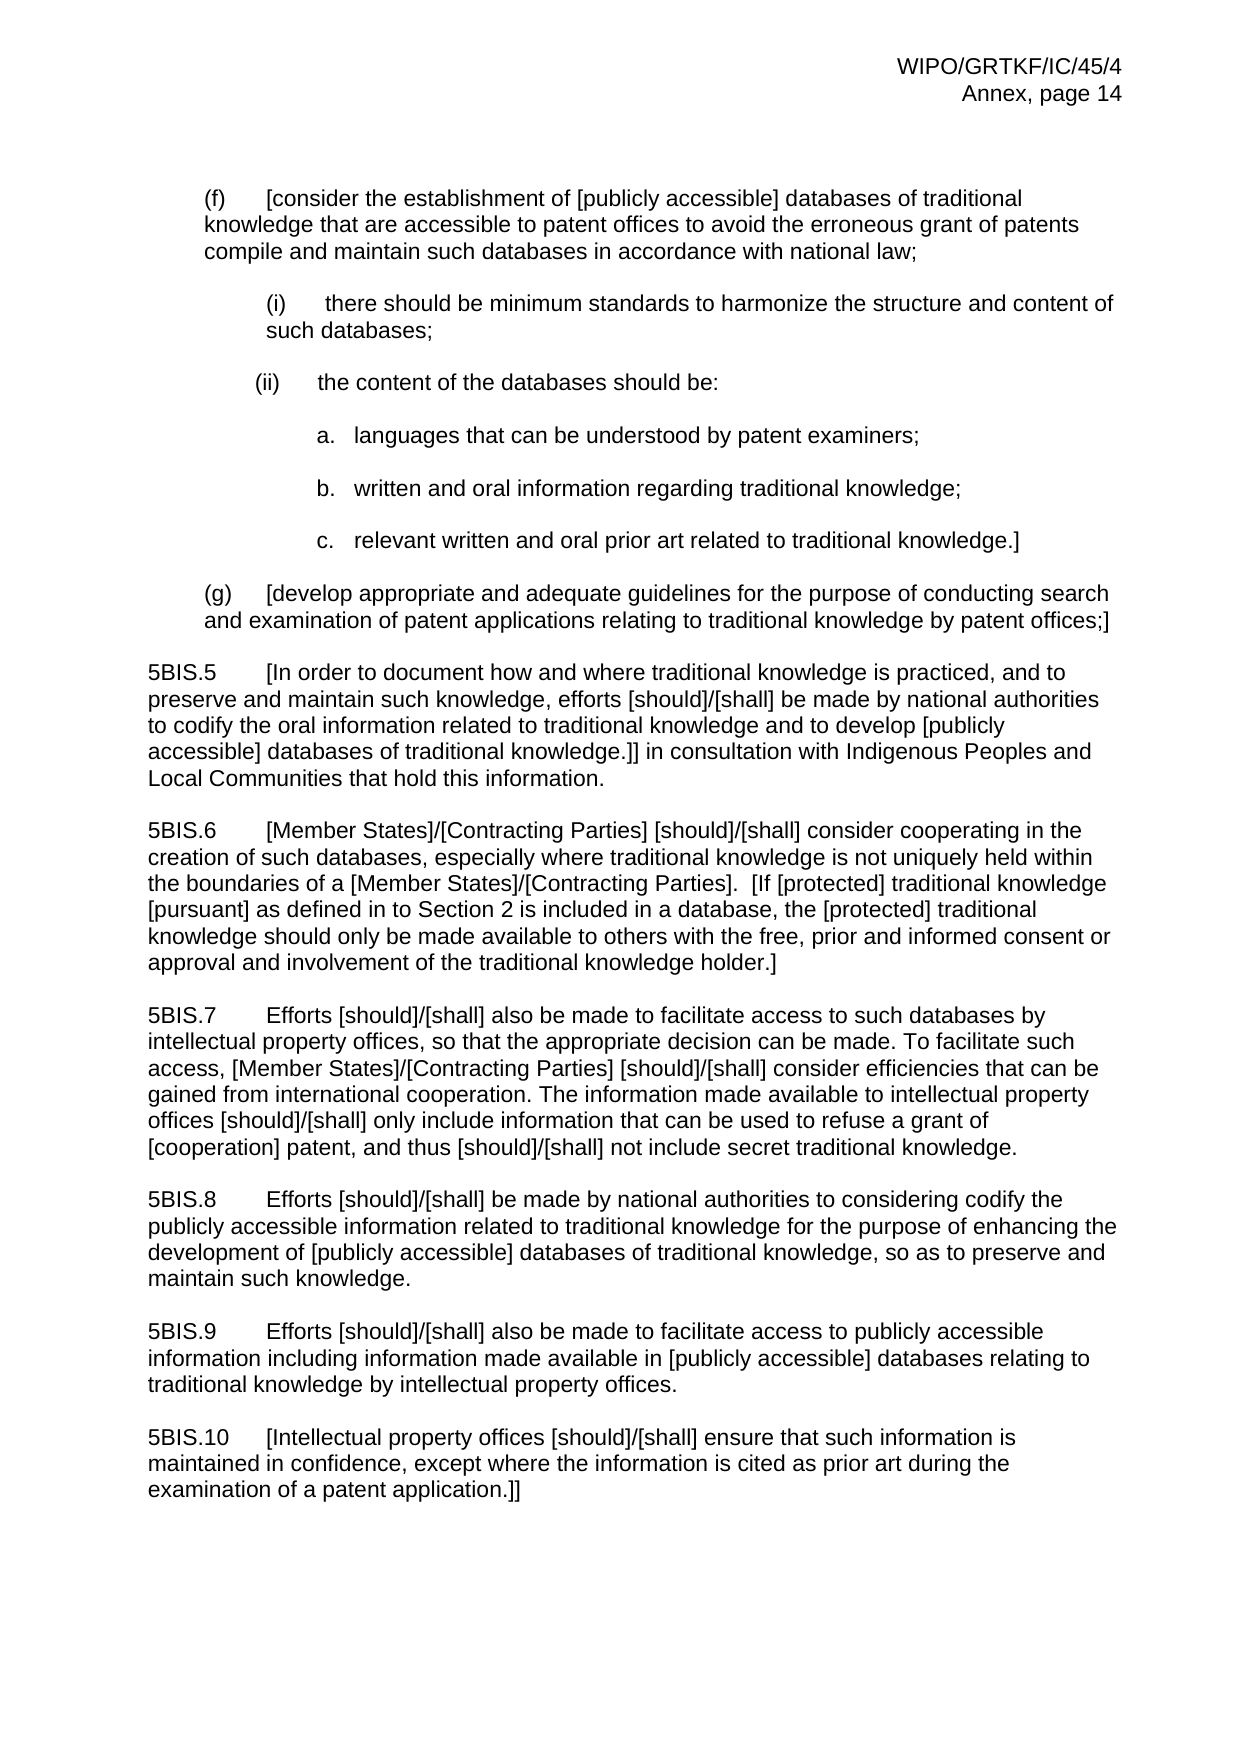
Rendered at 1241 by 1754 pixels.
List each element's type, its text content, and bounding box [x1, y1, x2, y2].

text 5BIS.8 Efforts [should]/[shall] be made by national authorities to considering codify the publicly accessible information related to traditional knowledge for the purpose of enhancing the development of [publicly accessible] databases of traditional knowledge, so as to preserve and maintain such knowledge. [148, 1186, 1122, 1292]
list relevant written and oral prior art related to traditional knowledge.] [316, 527, 1122, 554]
list the content of the databases should be: [280, 369, 1122, 396]
text 5BIS.7 Efforts [should]/[shall] also be made to facilitate access to such databases by intellectual property offices, so that the appropriate decision can be made. To facilitate such access, [Member States]/[Contracting Parties] [should]/[shall] consider efficiencies that can be gained from international cooperation. The information made available to intellectual property offices [should]/[shall] only include information that can be used to refuse a grant of [cooperation] patent, and thus [should]/[shall] not include secret traditional knowledge. [148, 1002, 1122, 1160]
text 5BIS.6 [Member States]/[Contracting Parties] [should]/[shall] consider cooperating in the creation of such databases, especially where traditional knowledge is not uniquely held within the boundaries of a [Member States]/[Contracting Parties]. [If [protected] traditional knowledge [pursuant] as defined in to Section 2 is included in a database, the [protected] traditional knowledge should only be made available to others with the free, prior and informed consent or approval and involvement of the traditional knowledge holder.] [148, 817, 1122, 976]
text 5BIS.5 [In order to document how and where traditional knowledge is practiced, and to preserve and maintain such knowledge, efforts [should]/[shall] be made by national authorities to codify the oral information related to traditional knowledge and to develop [publicly accessible] databases of traditional knowledge.]] in consultation with Indigenous Peoples and Local Communities that hold this information. [148, 659, 1122, 791]
text (i) there should be minimum standards to harmonize the structure and content of such databases; [266, 290, 1122, 343]
list languages that can be understood by patent examiners; [316, 422, 1122, 448]
list written and oral information regarding traditional knowledge; [316, 475, 1122, 501]
text 5BIS.10 [Intellectual property offices [should]/[shall] ensure that such information is maintained in confidence, except where the information is cited as prior art during the examination of a patent application.]] [148, 1423, 1122, 1503]
text 5BIS.9 Efforts [should]/[shall] also be made to facilitate access to publicly accessible information including information made available in [publicly accessible] databases relating to traditional knowledge by intellectual property offices. [148, 1318, 1122, 1397]
list [consider the establishment of [publicly accessible] databases of traditional knowledge that are accessible to patent offices to avoid the erroneous grant of patents compile and maintain such databases in accordance with national law; [204, 185, 1122, 264]
list [develop appropriate and adequate guidelines for the purpose of conducting search and examination of patent applications relating to traditional knowledge by patent offices;] [204, 580, 1122, 633]
